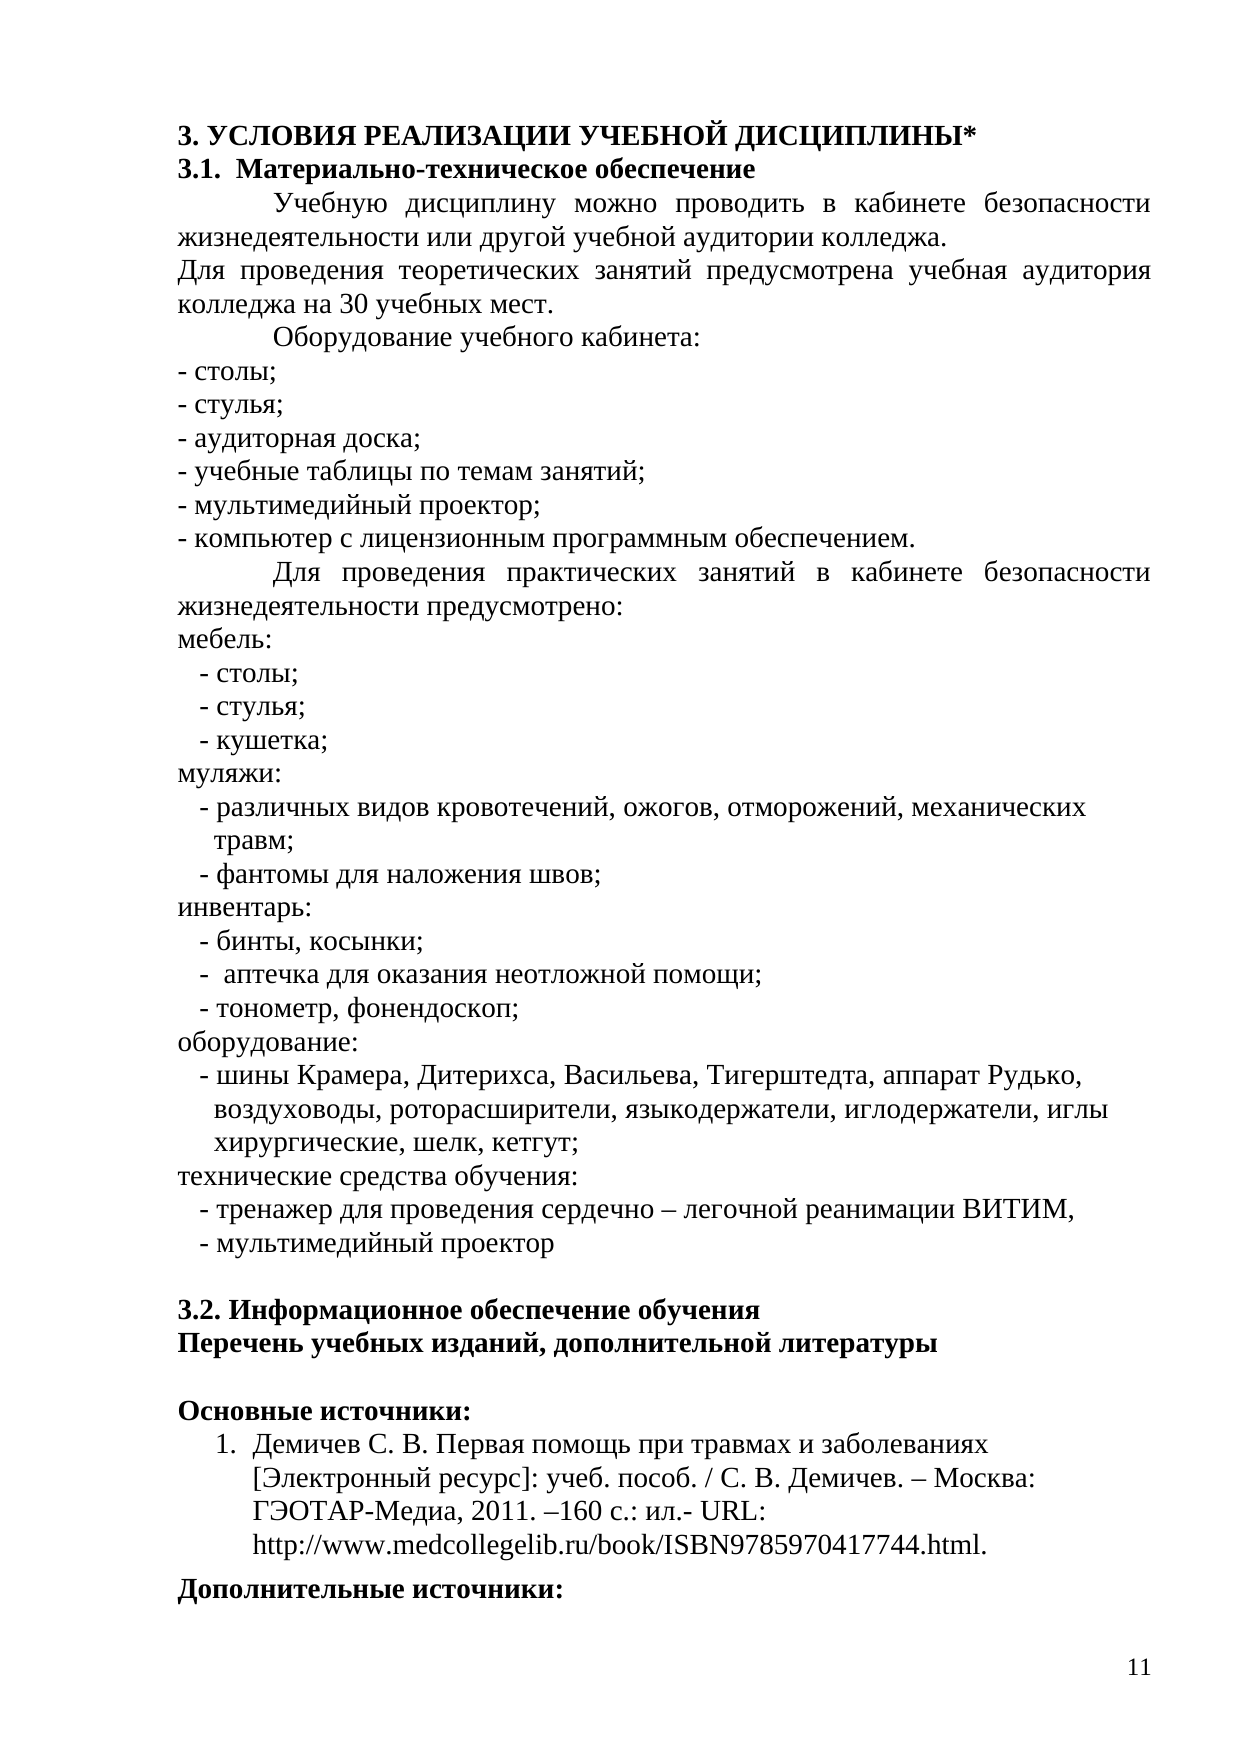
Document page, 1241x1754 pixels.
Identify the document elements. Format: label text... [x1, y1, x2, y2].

text воздуховоды, роторасширители, языкодержатели, иглодержатели, иглы [177, 1091, 1152, 1124]
text инвентарь: [177, 889, 1152, 923]
text технические средства обучения: [177, 1158, 1152, 1191]
text - столы; [177, 655, 1152, 688]
text - тонометр, фонендоскоп; [177, 990, 1152, 1024]
text Перечень учебных изданий, дополнительной литературы [177, 1326, 1152, 1359]
text Учебную дисциплину можно проводить в кабинете безопасности жизнедеятельности или другой учебной аудитории колледжа. [177, 185, 1152, 252]
text - тренажер для проведения сердечно – легочной реанимации ВИТИМ, [177, 1191, 1152, 1225]
text Для проведения практических занятий в кабинете безопасности жизнедеятельности предусмотрено: [177, 554, 1152, 621]
subtitle 3.2. Информационное обеспечение обучения [177, 1292, 1152, 1326]
text Дополнительные источники: [177, 1571, 1152, 1605]
text - стулья; [177, 688, 1152, 722]
text мебель: [177, 621, 1152, 655]
text - аптечка для оказания неотложной помощи; [177, 957, 1152, 990]
text - аудиторная доска; [177, 420, 1152, 453]
text 3.1. Материально-техническое обеспечение [177, 152, 1152, 185]
text Основные источники: [177, 1393, 1152, 1426]
text - столы; [177, 353, 1152, 386]
list Демичев С. В. Первая помощь при травмах и заболеваниях [Электронный ресурс]: учеб. пособ. / С. В. Демичев. – Москва: ГЭОТАР-Медиа, 2011. –160 с.: ил.- URL: http://www.medcollegelib.ru/book/ISBN9785970417744.html. [215, 1426, 1152, 1560]
text хирургические, шелк, кетгут; [177, 1124, 1152, 1158]
text - компьютер с лицензионным программным обеспечением. [177, 521, 1152, 554]
text травм; [177, 822, 1152, 856]
text оборудование: [177, 1024, 1152, 1057]
text Для проведения теоретических занятий предусмотрена учебная аудитория колледжа на 30 учебных мест. [177, 252, 1152, 319]
text - стулья; [177, 386, 1152, 420]
text - кушетка; [177, 722, 1152, 755]
text Оборудование учебного кабинета: [177, 319, 1152, 353]
subtitle 3. условия реализации УЧЕБНОЙ дисциплины* [177, 118, 1152, 152]
text - шины Крамера, Дитерихса, Васильева, Тигерштедта, аппарат Рудько, [177, 1057, 1152, 1091]
text - мультимедийный проектор; [177, 487, 1152, 521]
text - фантомы для наложения швов; [177, 856, 1152, 889]
text - различных видов кровотечений, ожогов, отморожений, механических [177, 789, 1152, 822]
text - мультимедийный проектор [177, 1225, 1152, 1258]
text муляжи: [177, 755, 1152, 789]
text - бинты, косынки; [177, 923, 1152, 957]
text - учебные таблицы по темам занятий; [177, 453, 1152, 487]
